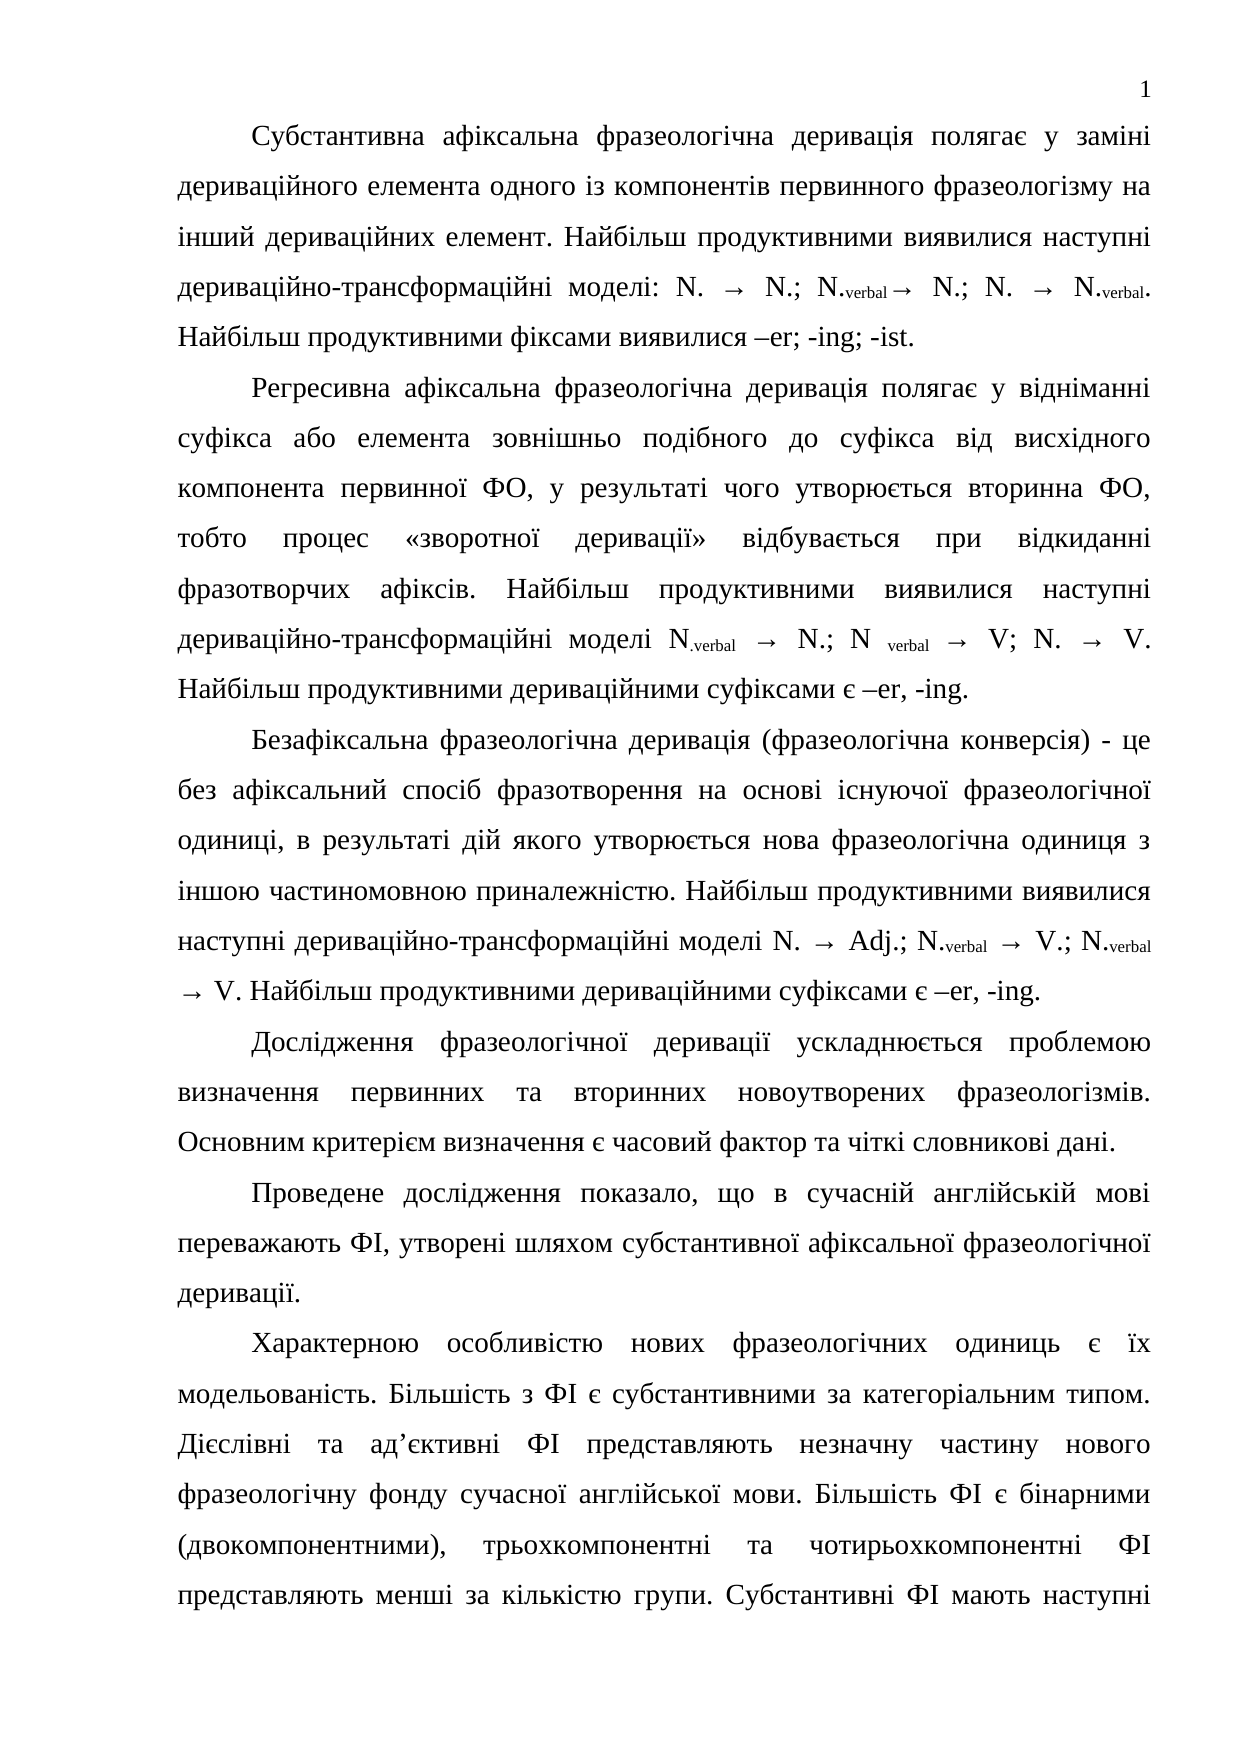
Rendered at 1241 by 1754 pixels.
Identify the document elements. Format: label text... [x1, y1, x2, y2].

text Регресивна афіксальна фразеологічна деривація полягає у відніманні суфікса або елемента зовнішньо подібного до суфікса від висхідного компонента первинної ФО, у результаті чого утворюється вторинна ФО, тобто процес «зворотної деривації» відбувається при відкиданні фразотворчих афіксів. Найбільш продуктивними виявилися наступні дериваційно-трансформаційні моделі N.verbal → N.; N verbal → V; N. → V. Найбільш продуктивними дериваційними суфіксами є –er, -ing. [177, 370, 1152, 705]
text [177, 1326, 1152, 1611]
text Субстантивна афіксальна фразеологічна деривація полягає у заміні дериваційного елемента одного із компонентів первинного фразеологізму на інший дериваційних елемент. Найбільш продуктивними виявилися наступні дериваційно-трансформаційні моделі: N. → N.; N.verbal→ N.; N. → N.verbal. Найбільш продуктивними фіксами виявилися –er; -ing; -ist. [177, 118, 1152, 353]
text Проведене дослідження показало, що в сучасній англійській мові переважають ФІ, утворені шляхом субстантивної афіксальної фразеологічної деривації. [177, 1175, 1152, 1309]
text Дослідження фразеологічної деривації ускладнюється проблемою визначення первинних та вторинних новоутворених фразеологізмів. Основним критерієм визначення є часовий фактор та чіткі словникові дані. [177, 1024, 1152, 1158]
text Безафіксальна фразеологічна деривація (фразеологічна конверсія) - це без афіксальний спосіб фразотворення на основі існуючої фразеологічної одиниці, в результаті дій якого утворюється нова фразеологічна одиниця з іншою частиномовною приналежністю. Найбільш продуктивними виявилися наступні дериваційно-трансформаційні моделі N. → Adj.; N.verbal → V.; N.verbal → V. Найбільш продуктивними дериваційними суфіксами є –er, -ing. [177, 722, 1152, 1007]
